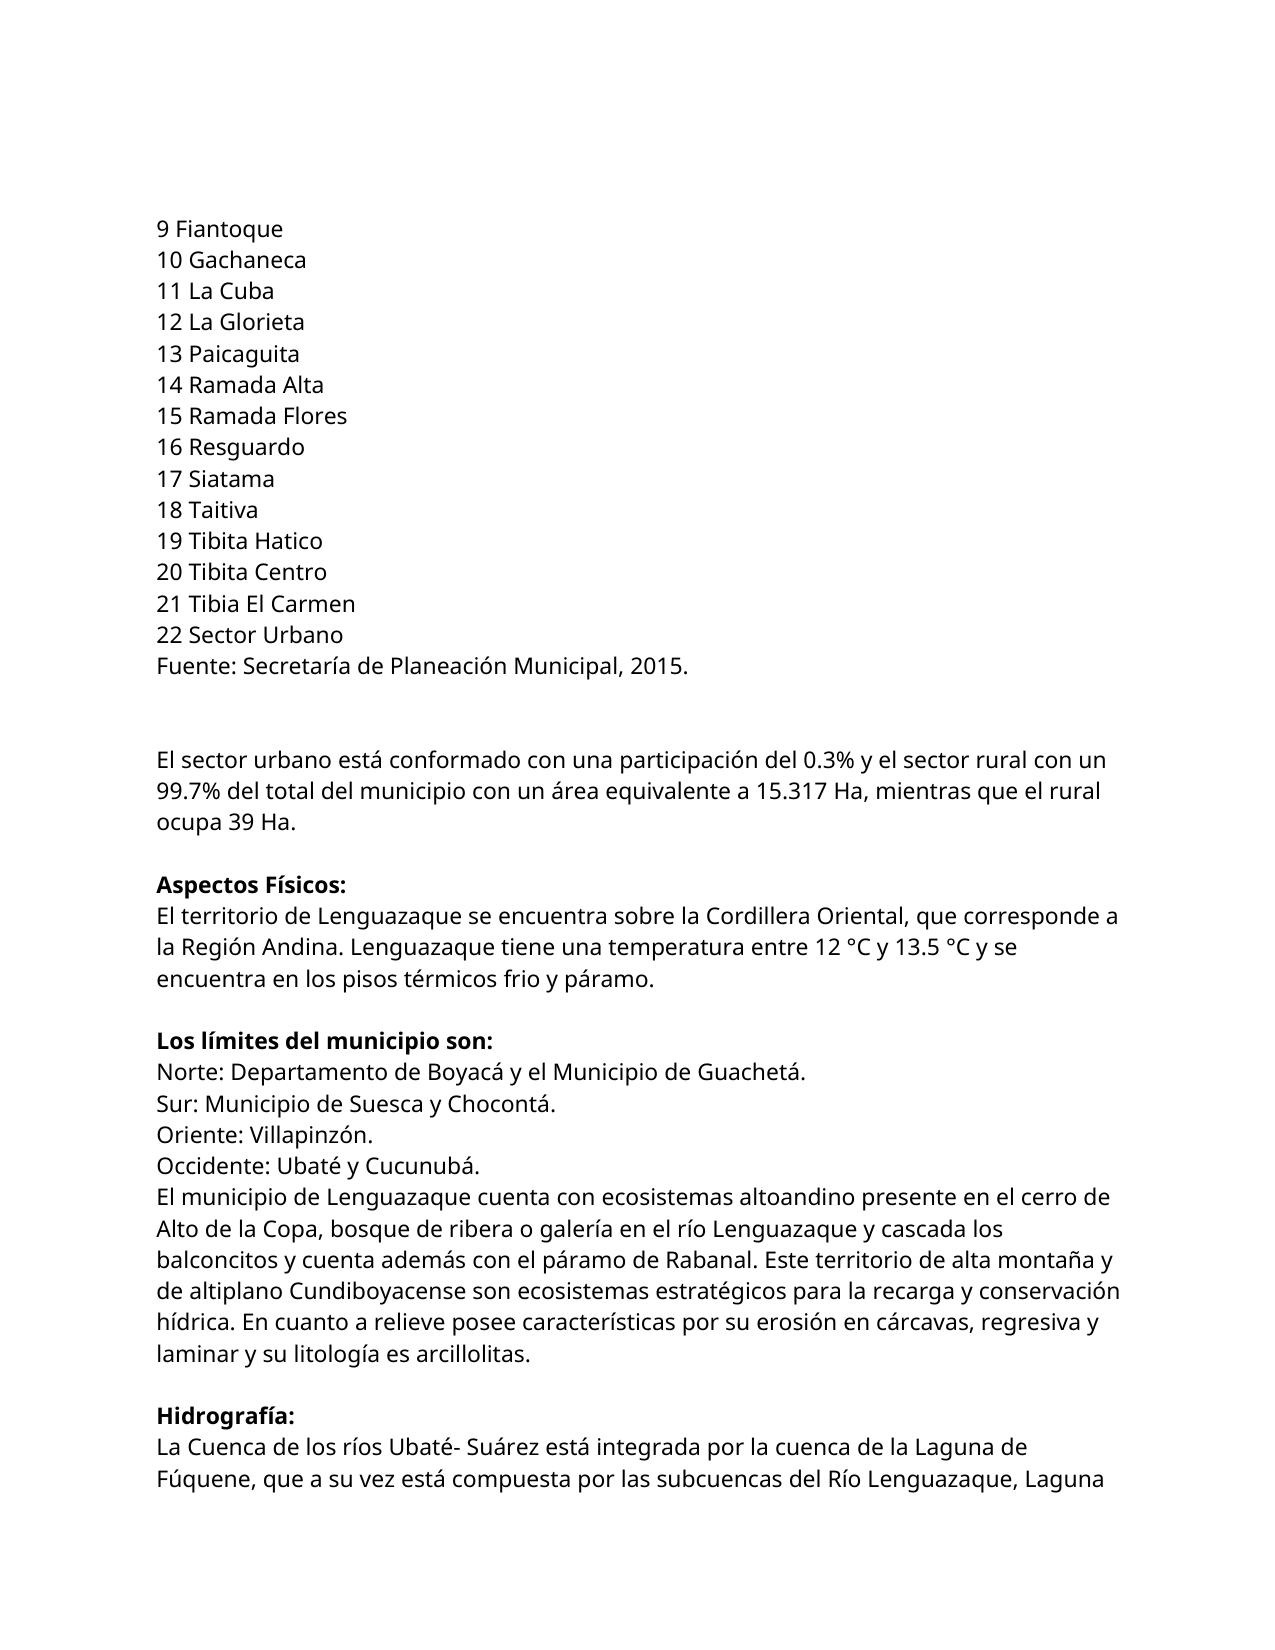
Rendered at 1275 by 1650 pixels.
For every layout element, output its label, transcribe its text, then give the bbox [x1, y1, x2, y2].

text La Cuenca de los ríos Ubaté- Suárez está integrada por la cuenca de la Laguna de [156, 1431, 1237, 1462]
text 16 Resguardo [156, 431, 1237, 462]
text Oriente: Villapinzón. [156, 1119, 1237, 1150]
text El territorio de Lenguazaque se encuentra sobre la Cordillera Oriental, que corresponde a [156, 900, 1237, 931]
text Alto de la Copa, bosque de ribera o galería en el río Lenguazaque y cascada los [156, 1212, 1237, 1244]
text 11 La Cuba [156, 275, 1237, 306]
text 18 Taitiva [156, 494, 1237, 525]
text 19 Tibita Hatico [156, 525, 1237, 556]
text laminar y su litología es arcillolitas. [156, 1337, 1237, 1369]
text 99.7% del total del municipio con un área equivalente a 15.317 Ha, mientras que el rural [156, 775, 1237, 806]
text Aspectos Físicos: [156, 869, 1237, 900]
text ocupa 39 Ha. [156, 806, 1237, 837]
text 21 Tibia El Carmen [156, 587, 1237, 619]
text encuentra en los pisos térmicos frio y páramo. [156, 962, 1237, 994]
text 22 Sector Urbano [156, 619, 1237, 650]
text 13 Paicaguita [156, 337, 1237, 369]
text 15 Ramada Flores [156, 400, 1237, 431]
text 20 Tibita Centro [156, 556, 1237, 587]
text 10 Gachaneca [156, 244, 1237, 275]
text Sur: Municipio de Suesca y Chocontá. [156, 1087, 1237, 1119]
text 14 Ramada Alta [156, 369, 1237, 400]
text Fúquene, que a su vez está compuesta por las subcuencas del Río Lenguazaque, Laguna [156, 1462, 1237, 1494]
text la Región Andina. Lenguazaque tiene una temperatura entre 12 °C y 13.5 °C y se [156, 931, 1237, 962]
text hídrica. En cuanto a relieve posee características por su erosión en cárcavas, regresiva y [156, 1306, 1237, 1337]
text Norte: Departamento de Boyacá y el Municipio de Guachetá. [156, 1056, 1237, 1087]
text 9 Fiantoque [156, 212, 1237, 244]
text 12 La Glorieta [156, 306, 1237, 337]
text Fuente: Secretaría de Planeación Municipal, 2015. [156, 650, 1237, 681]
text Los límites del municipio son: [156, 1025, 1237, 1056]
text El sector urbano está conformado con una participación del 0.3% y el sector rural con un [156, 744, 1237, 775]
text 17 Siatama [156, 462, 1237, 494]
text Occidente: Ubaté y Cucunubá. [156, 1150, 1237, 1181]
text El municipio de Lenguazaque cuenta con ecosistemas altoandino presente en el cerro de [156, 1181, 1237, 1212]
text balconcitos y cuenta además con el páramo de Rabanal. Este territorio de alta montaña y [156, 1244, 1237, 1275]
text Hidrografía: [156, 1400, 1237, 1431]
text de altiplano Cundiboyacense son ecosistemas estratégicos para la recarga y conservación [156, 1275, 1237, 1306]
